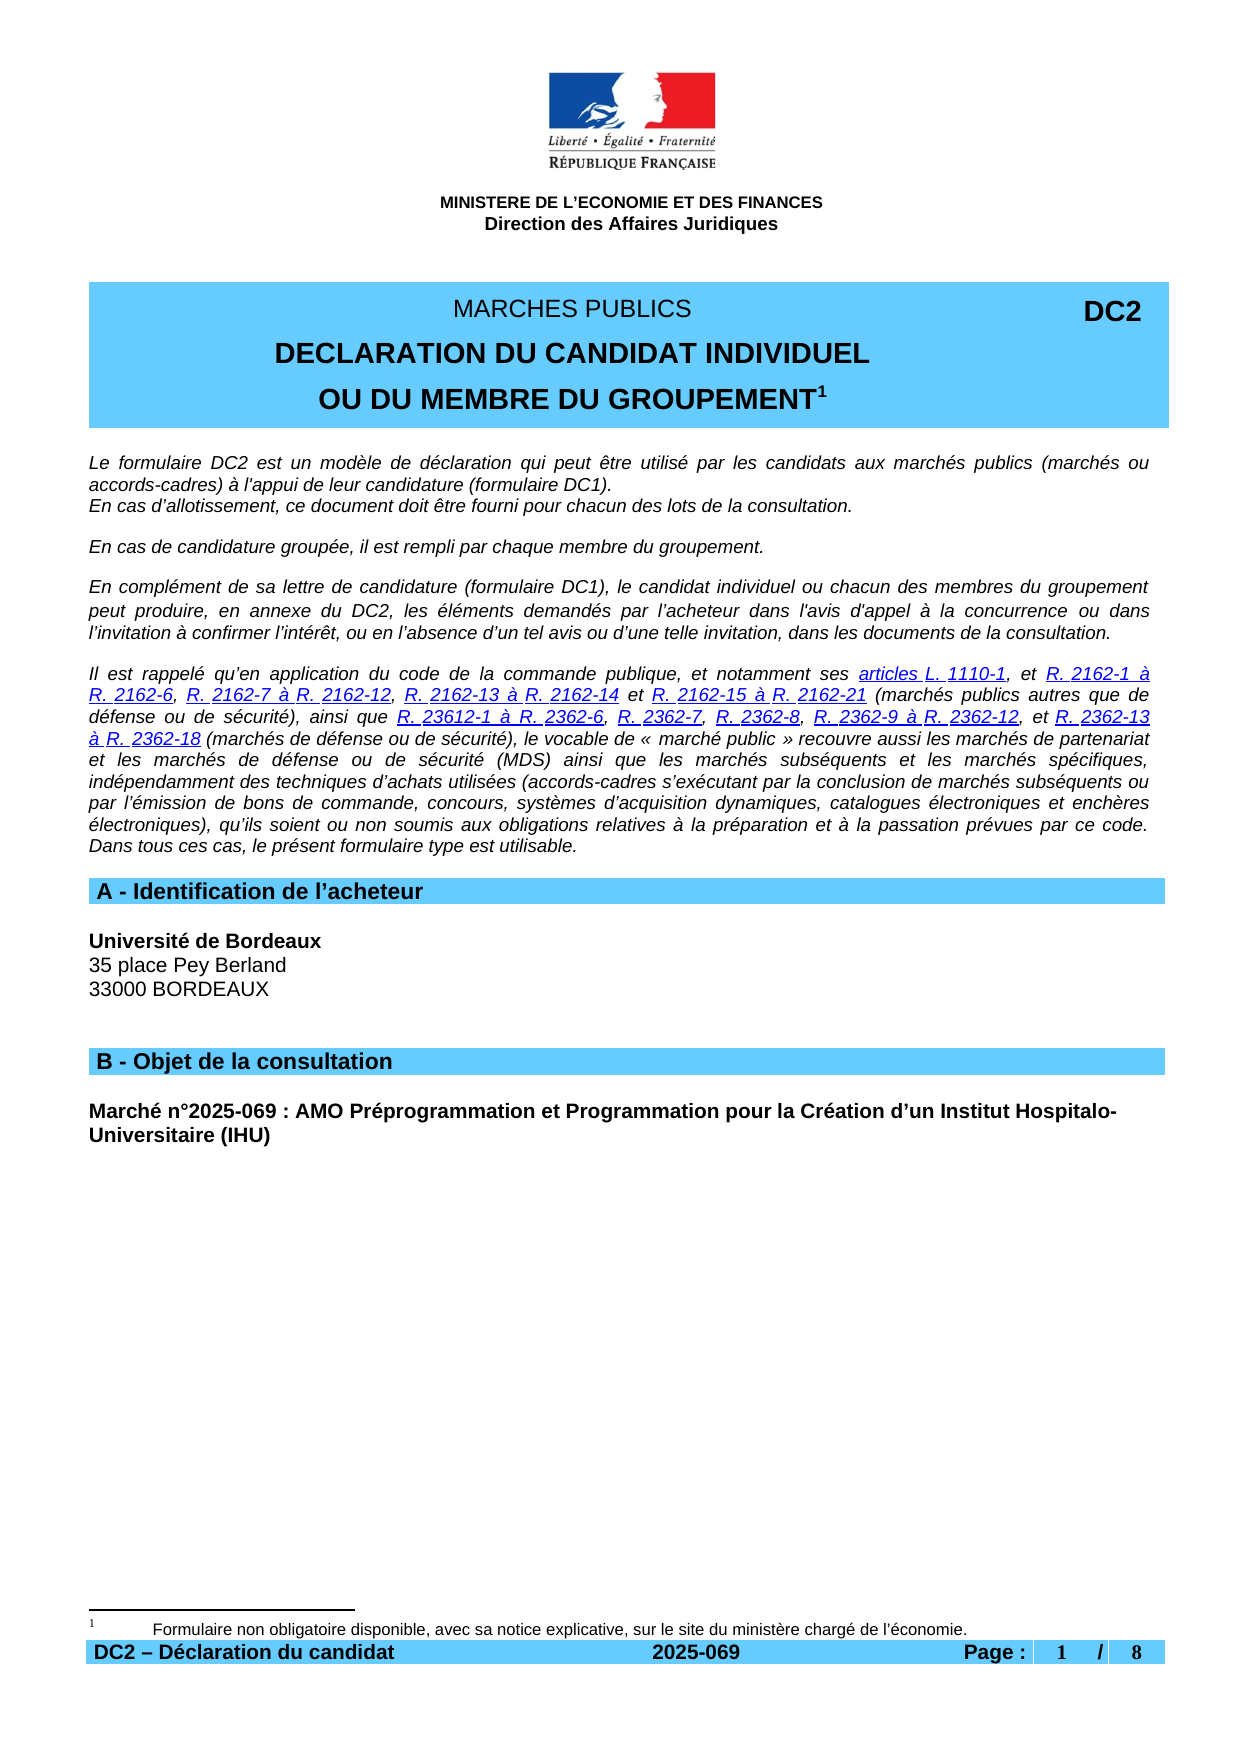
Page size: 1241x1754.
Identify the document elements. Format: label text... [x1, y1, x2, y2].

text Université de Bordeaux [89, 928, 1152, 952]
text En cas de candidature groupée, il est rempli par chaque membre du groupement. [89, 536, 1152, 557]
text Marché n°2025-069 : AMO Préprogrammation et Programmation pour la Création d’un Institut Hospitalo-Universitaire (IHU) [89, 1099, 1152, 1147]
table_header MARCHES PUBLICS DECLARATION DU candidat INDIVIDUEL OU DU MEMBRE DU GROUPEMENT [89, 282, 1056, 428]
table_header MINISTERE DE L’ECONOMIE ET DES FINANCES Direction des Affaires Juridiques [89, 71, 1174, 258]
text 35 place Pey Berland [89, 952, 1152, 976]
text En complément de sa lettre de candidature (formulaire DC1), le candidat individuel ou chacun des membres du groupement peut produire, en annexe du DC2, les éléments demandés par l’acheteur dans l'avis d'appel à la concurrence ou dans l’invitation à confirmer l’intérêt, ou en l’absence d’un tel avis ou d’une telle invitation, dans les documents de la consultation. [89, 576, 1152, 643]
text En cas d’allotissement, ce document doit être fourni pour chacun des lots de la consultation. [89, 495, 1152, 516]
text Le formulaire DC2 est un modèle de déclaration qui peut être utilisé par les candidats aux marchés publics (marchés ou accords-cadres) à l'appui de leur candidature (formulaire DC1). [89, 452, 1152, 495]
table_header DC2 [1056, 282, 1169, 428]
table_header B - Objet de la consultation [89, 1048, 1165, 1075]
table_header A - Identification de l’acheteur [89, 878, 1165, 904]
text Il est rappelé qu’en application du code de la commande publique, et notamment ses articles L. 1110-1, et R. 2162-1 à R. 2162-6, R. 2162-7 à R. 2162-12, R. 2162-13 à R. 2162-14 et R. 2162-15 à R. 2162-21 (marchés publics autres que de défense ou de sécurité), ainsi que R. 23612-1 à R. 2362-6, R. 2362-7, R. 2362-8, R. 2362-9 à R. 2362-12, et R. 2362-13 à R. 2362-18 (marchés de défense ou de sécurité), le vocable de « marché public » recouvre aussi les marchés de partenariat et les marchés de défense ou de sécurité (MDS) ainsi que les marchés subséquents et les marchés spécifiques, indépendamment des techniques d’achats utilisées (accords-cadres s’exécutant par la conclusion de marchés subséquents ou par l’émission de bons de commande, concours, systèmes d’acquisition dynamiques, catalogues électroniques et enchères électroniques), qu’ils soient ou non soumis aux obligations relatives à la préparation et à la passation prévues par ce code. Dans tous ces cas, le présent formulaire type est utilisable. [89, 663, 1152, 857]
text 33000 BORDEAUX [89, 976, 1152, 1000]
picture [547, 71, 716, 170]
